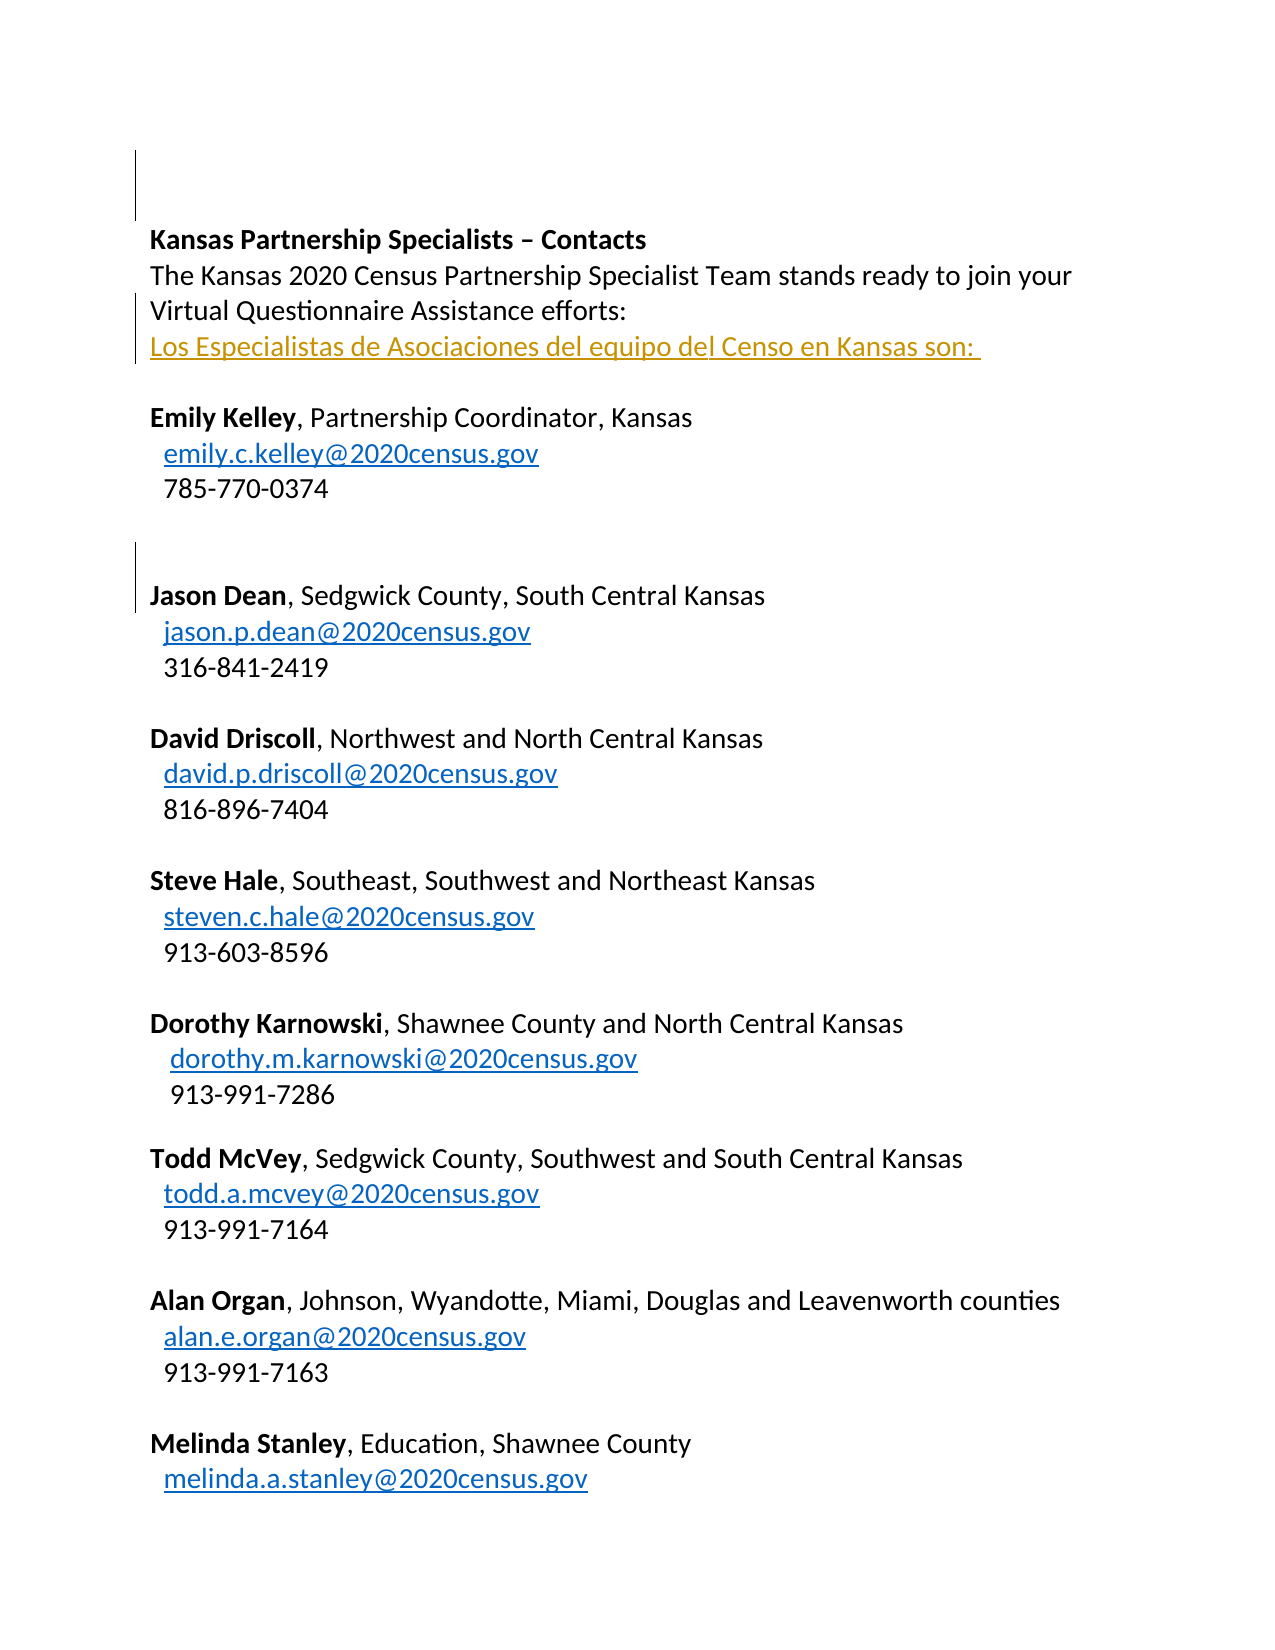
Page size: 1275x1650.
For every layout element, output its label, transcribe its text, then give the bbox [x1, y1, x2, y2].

text The Kansas 2020 Census Partnership Specialist Team stands ready to join your Virtual Questionnaire Assistance efforts: [150, 257, 1125, 328]
text Melinda Stanley, Education, Shawnee County [150, 1425, 1125, 1461]
text Dorothy Karnowski, Shawnee County and North Central Kansas [150, 1005, 1125, 1041]
text Kansas Partnership Specialists – Contacts [150, 221, 1125, 257]
text emily.c.kelley@2020census.gov [150, 435, 1125, 471]
text 913-991-7163 [150, 1354, 1125, 1389]
text 913-991-7164 [150, 1211, 1125, 1247]
text Emily Kelley, Partnership Coordinator, Kansas [150, 399, 1125, 435]
text David Driscoll, Northwest and North Central Kansas [150, 720, 1125, 756]
text todd.a.mcvey@2020census.gov [150, 1176, 1125, 1211]
text david.p.driscoll@2020census.gov [150, 756, 1125, 791]
text 816-896-7404 [150, 791, 1125, 827]
text 913-603-8596 [150, 934, 1125, 969]
text Jason Dean, Sedgwick County, South Central Kansas [150, 577, 1125, 613]
text 913-991-7286 [150, 1076, 1125, 1112]
text Steve Hale, Southeast, Southwest and Northeast Kansas [150, 862, 1125, 898]
text jason.p.dean@2020census.gov [150, 613, 1125, 649]
text Todd McVey, Sedgwick County, Southwest and South Central Kansas [150, 1140, 1125, 1176]
text Alan Organ, Johnson, Wyandotte, Miami, Douglas and Leavenworth counties [150, 1282, 1125, 1318]
text steven.c.hale@2020census.gov [150, 898, 1125, 934]
text 316-841-2419 [150, 649, 1125, 684]
text dorothy.m.karnowski@2020census.gov [150, 1041, 1125, 1076]
text 785-770-0374 [150, 471, 1125, 506]
text melinda.a.stanley@2020census.gov [150, 1461, 1125, 1496]
text alan.e.organ@2020census.gov [150, 1318, 1125, 1354]
